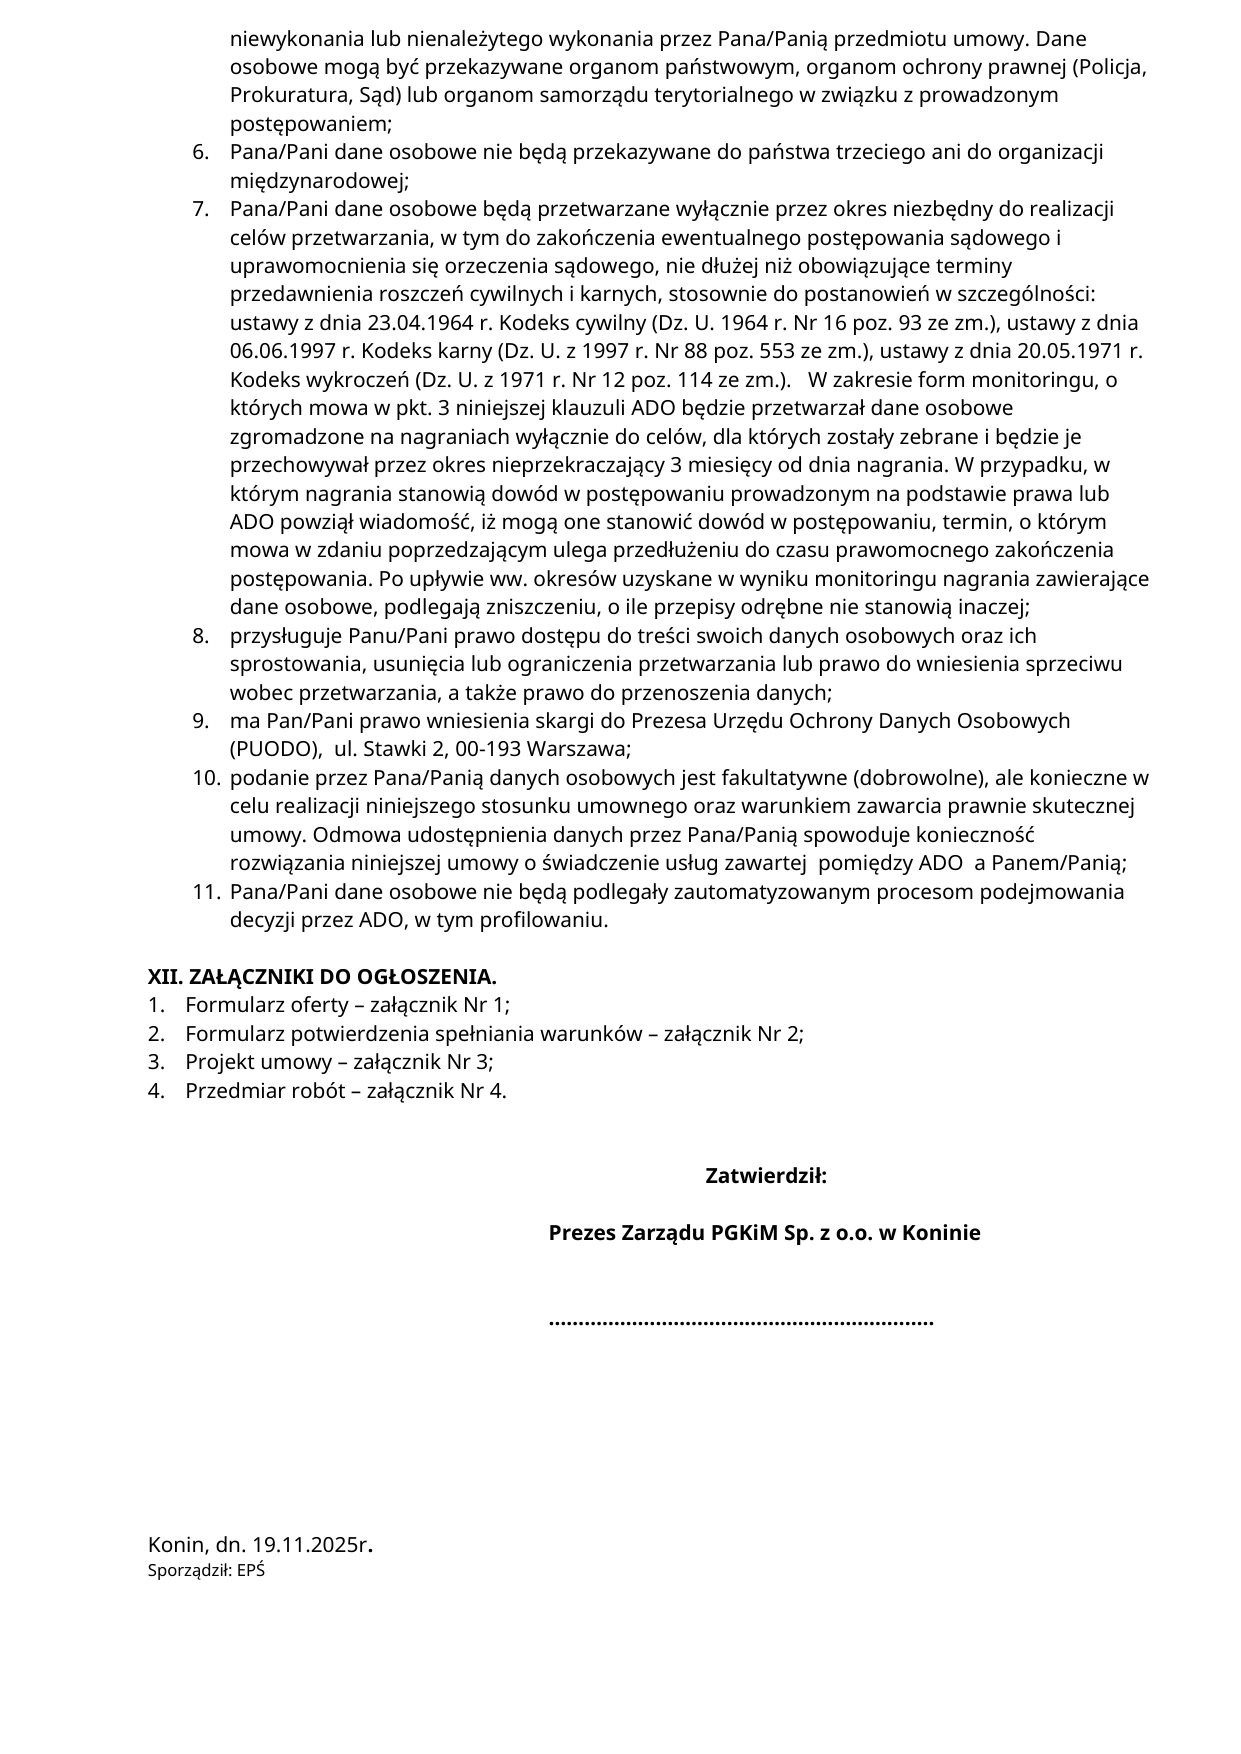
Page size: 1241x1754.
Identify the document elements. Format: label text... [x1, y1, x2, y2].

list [192, 24, 1152, 137]
list Formularz potwierdzenia spełniania warunków – załącznik Nr 2; [148, 1019, 1152, 1047]
text XII. ZAŁĄCZNIKI DO OGŁOSZENIA. [148, 962, 1152, 991]
list Przedmiar robót – załącznik Nr 4. [148, 1076, 1152, 1104]
text Konin, dn. 19.11.2025r. [148, 1531, 1152, 1559]
list przysługuje Panu/Pani prawo dostępu do treści swoich danych osobowych oraz ich sprostowania, usunięcia lub ograniczenia przetwarzania lub prawo do wniesienia sprzeciwu wobec przetwarzania, a także prawo do przenoszenia danych; [192, 621, 1152, 706]
list Formularz oferty – załącznik Nr 1; [148, 991, 1152, 1019]
text Zatwierdził: [148, 1161, 1152, 1189]
list Projekt umowy – załącznik Nr 3; [148, 1047, 1152, 1076]
list Pana/Pani dane osobowe nie będą przekazywane do państwa trzeciego ani do organizacji międzynarodowej; [192, 137, 1152, 194]
list ma Pan/Pani prawo wniesienia skargi do Prezesa Urzędu Ochrony Danych Osobowych (PUODO), ul. Stawki 2, 00-193 Warszawa; [192, 706, 1152, 763]
text Sporządził: EPŚ [148, 1559, 1152, 1582]
text postępowania. Po upływie ww. okresów uzyskane w wyniku monitoringu nagrania zawierające dane osobowe, podlegają zniszczeniu, o ile przepisy odrębne nie stanowią inaczej; [229, 564, 1152, 621]
list podanie przez Pana/Panią danych osobowych jest fakultatywne (dobrowolne), ale konieczne w celu realizacji niniejszego stosunku umownego oraz warunkiem zawarcia prawnie skutecznej umowy. Odmowa udostępnienia danych przez Pana/Panią spowoduje konieczność rozwiązania niniejszej umowy o świadczenie usług zawartej pomiędzy ADO a Panem/Panią; [192, 763, 1152, 877]
text Prezes Zarządu PGKiM Sp. z o.o. w Koninie [148, 1218, 1152, 1246]
list Pana/Pani dane osobowe nie będą podlegały zautomatyzowanym procesom podejmowania decyzji przez ADO, w tym profilowaniu. [192, 877, 1152, 934]
text ……………………………………………………….. [148, 1303, 1152, 1332]
list Pana/Pani dane osobowe będą przetwarzane wyłącznie przez okres niezbędny do realizacji celów przetwarzania, w tym do zakończenia ewentualnego postępowania sądowego i uprawomocnienia się orzeczenia sądowego, nie dłużej niż obowiązujące terminy przedawnienia roszczeń cywilnych i karnych, stosownie do postanowień w szczególności: ustawy z dnia 23.04.1964 r. Kodeks cywilny (Dz. U. 1964 r. Nr 16 poz. 93 ze zm.), ustawy z dnia 06.06.1997 r. Kodeks karny (Dz. U. z 1997 r. Nr 88 poz. 553 ze zm.), ustawy z dnia 20.05.1971 r. Kodeks wykroczeń (Dz. U. z 1971 r. Nr 12 poz. 114 ze zm.). W zakresie form monitoringu, o których mowa w pkt. 3 niniejszej klauzuli ADO będzie przetwarzał dane osobowe zgromadzone na nagraniach wyłącznie do celów, dla których zostały zebrane i będzie je przechowywał przez okres nieprzekraczający 3 miesięcy od dnia nagrania. W przypadku, w którym nagrania stanowią dowód w postępowaniu prowadzonym na podstawie prawa lub ADO powziął wiadomość, iż mogą one stanowić dowód w postępowaniu, termin, o którym mowa w zdaniu poprzedzającym ulega przedłużeniu do czasu prawomocnego zakończenia [192, 194, 1152, 564]
